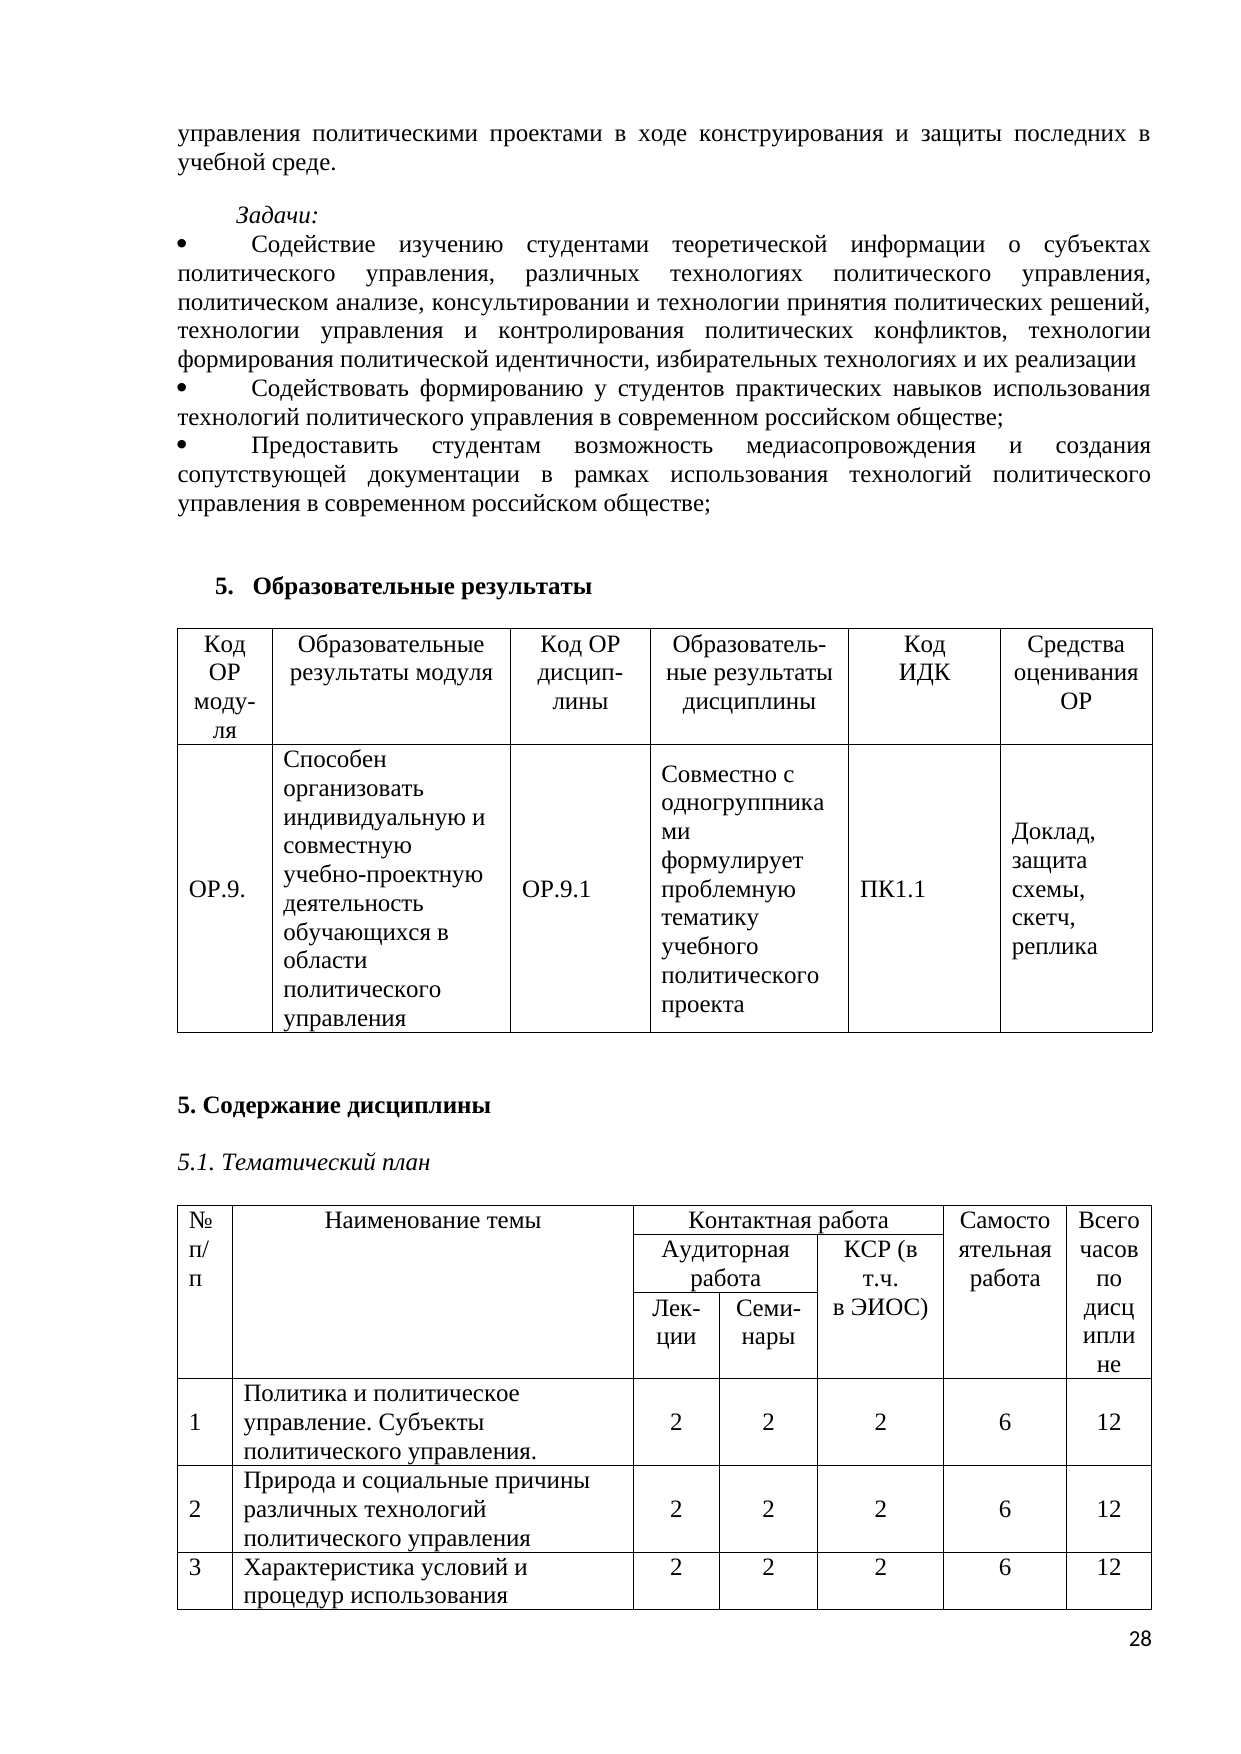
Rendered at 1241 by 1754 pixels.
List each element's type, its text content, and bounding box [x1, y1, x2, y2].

table_cell 6 [944, 1553, 1066, 1609]
list Содействовать формированию у студентов практических навыков использования технологий политического управления в современном российском обществе; [177, 373, 1152, 431]
table_cell Способен организовать индивидуальную и совместную учебно-проектную деятельность обучающихся в области политического управления [273, 745, 510, 1032]
table_cell 2 [178, 1466, 232, 1551]
table_cell Аудиторная работа [634, 1235, 817, 1292]
table_cell ОР.9.1 [511, 745, 650, 1032]
table_cell 2 [818, 1379, 943, 1464]
table_cell 6 [944, 1466, 1066, 1551]
text 5.1. Тематический план [177, 1147, 1152, 1176]
table_header Код ОР моду-ля [178, 629, 272, 744]
table_cell Семи-нары [720, 1293, 817, 1378]
table_cell 12 [1067, 1553, 1151, 1609]
table_header Всего часов по дисциплине [1067, 1206, 1151, 1378]
table_header Код ИДК [849, 629, 1000, 744]
table_cell 2 [720, 1553, 817, 1609]
table_cell 12 [1067, 1379, 1151, 1464]
table_cell Совместно с одногруппниками формулирует проблемную тематику учебного политического проекта [651, 745, 848, 1032]
table_cell ОР.9. [178, 745, 272, 1032]
text 5. Содержание дисциплины [177, 1090, 1152, 1118]
list Образовательные результаты [215, 571, 1152, 599]
table_header Самостоятельная работа [944, 1206, 1066, 1378]
table_header Контактная работа [634, 1206, 943, 1234]
table_cell 6 [944, 1379, 1066, 1464]
list Содействие изучению студентами теоретической информации о субъектах политического управления, различных технологиях политического управления, политическом анализе, консультировании и технологии принятия политических решений, технологии управления и контролирования политических конфликтов, технологии формирования политической идентичности, избирательных технологиях и их реализации [177, 229, 1152, 373]
table_cell 2 [634, 1379, 719, 1464]
table_cell 2 [720, 1466, 817, 1551]
table_cell Природа и социальные причины различных технологий политического управления [233, 1466, 633, 1551]
table_cell 12 [1067, 1466, 1151, 1551]
table_cell КСР (в т.ч. в ЭИОС) [818, 1235, 943, 1378]
table_cell Лек-ции [634, 1293, 719, 1378]
table_cell 2 [720, 1379, 817, 1464]
table_cell 3 [178, 1553, 232, 1609]
table_cell 1 [178, 1379, 232, 1464]
table_header Код ОР дисцип-лины [511, 629, 650, 744]
table_header № п/п [178, 1206, 232, 1378]
text Задачи: [177, 201, 1152, 229]
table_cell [233, 1553, 633, 1609]
table_header Средства оценивания ОР [1001, 629, 1152, 744]
table_cell ПК1.1 [849, 745, 1000, 1032]
table_cell Доклад, защита схемы, скетч, реплика [1001, 745, 1152, 1032]
list Предоставить студентам возможность медиасопровождения и создания сопутствующей документации в рамках использования технологий политического управления в современном российском обществе; [177, 431, 1152, 517]
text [177, 118, 1152, 176]
table_cell 2 [634, 1553, 719, 1609]
table_cell 2 [818, 1466, 943, 1551]
table_cell Политика и политическое управление. Субъекты политического управления. [233, 1379, 633, 1464]
table_header Образователь-ные результаты дисциплины [651, 629, 848, 744]
table_header Наименование темы [233, 1206, 633, 1378]
table_header Образовательные результаты модуля [273, 629, 510, 744]
table_cell 2 [634, 1466, 719, 1551]
table_cell 2 [818, 1553, 943, 1609]
